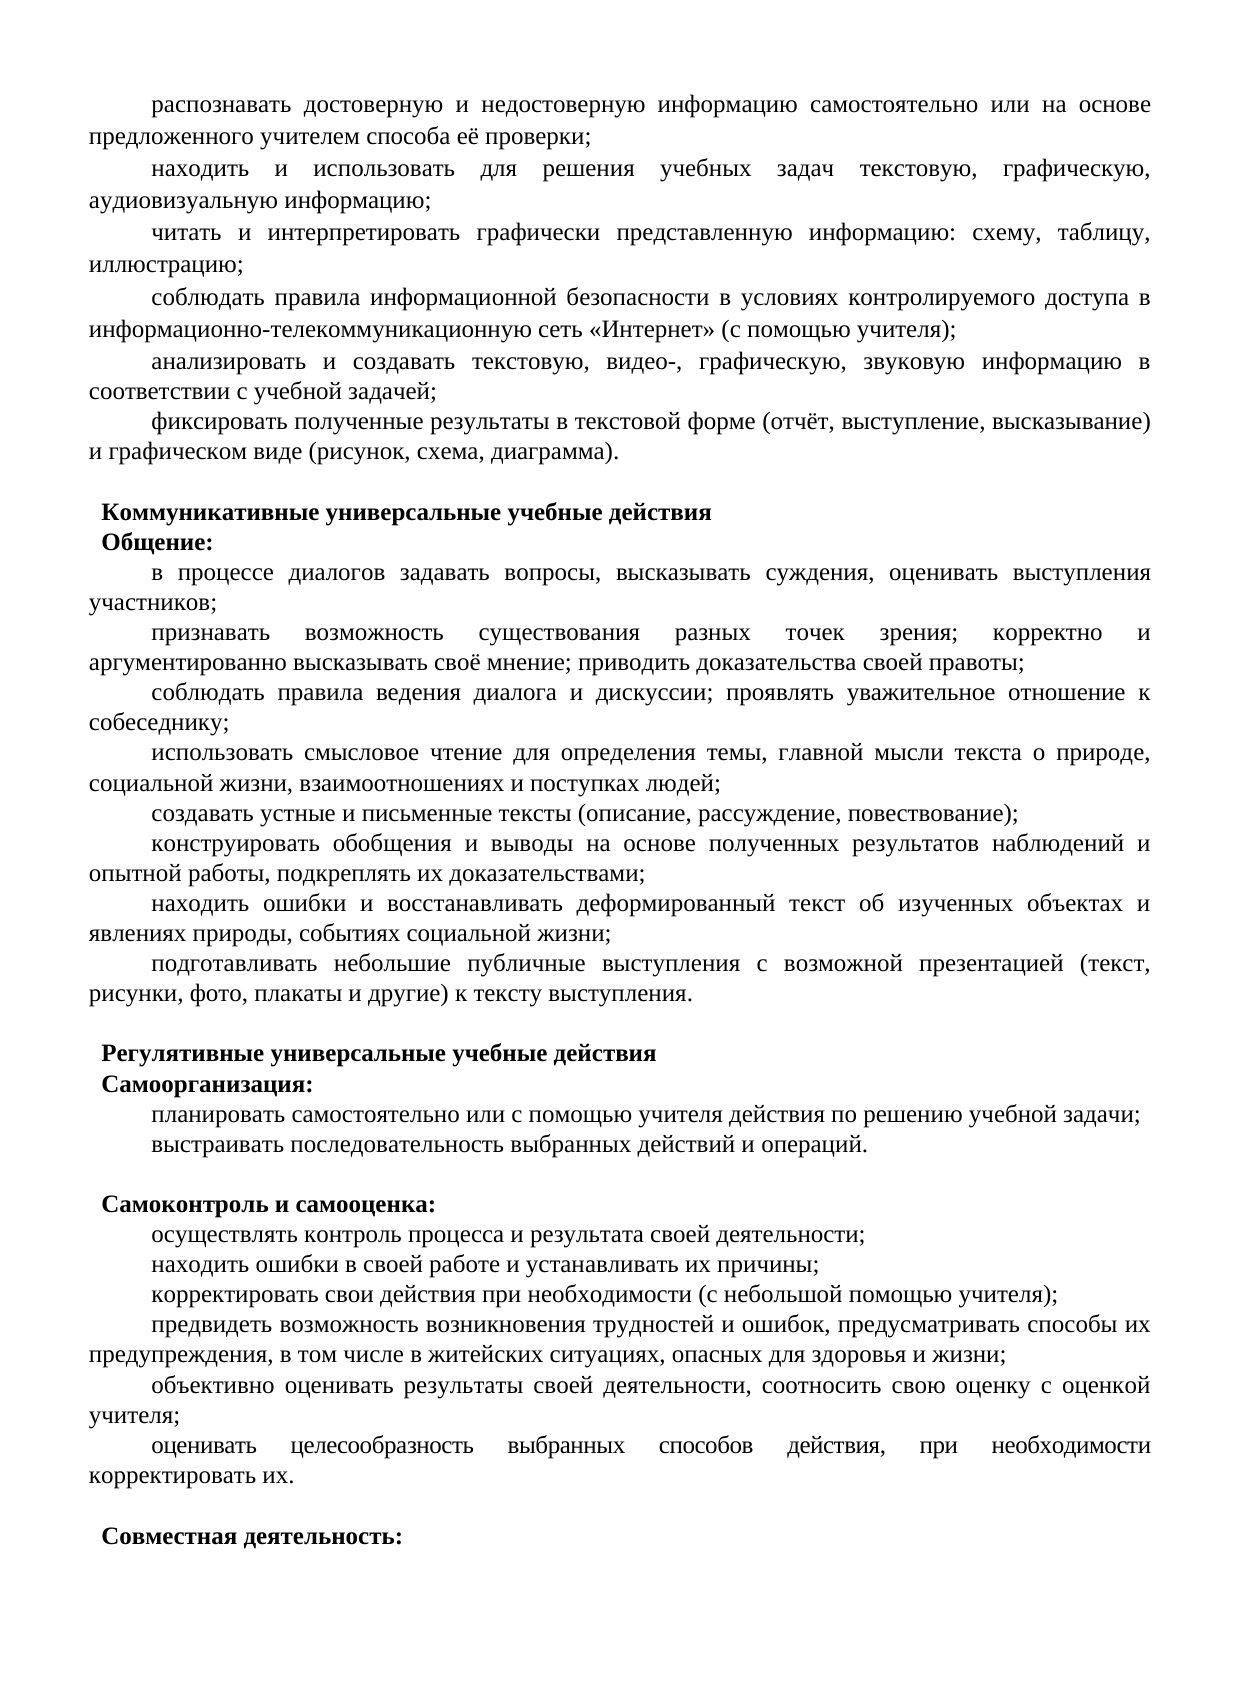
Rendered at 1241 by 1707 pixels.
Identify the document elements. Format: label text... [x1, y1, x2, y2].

text соблюдать правила ведения диалога и дискуссии; проявлять уважительное отношение к собеседнику; [89, 677, 1152, 736]
text признавать возможность существования разных точек зрения; корректно и аргументированно высказывать своё мнение; приводить доказательства своей правоты; [89, 617, 1152, 676]
text в процессе диалогов задавать вопросы, высказывать суждения, оценивать выступления участников; [89, 557, 1152, 616]
text анализировать и создавать текстовую, видео-, графическую, звуковую информацию в соответствии с учебной задачей; [89, 346, 1152, 405]
text планировать самостоятельно или с помощью учителя действия по решению учебной задачи; [89, 1099, 1152, 1127]
text Коммуникативные универсальные учебные действия [101, 497, 1152, 525]
text читать и интерпретировать графически представленную информацию: схему, таблицу, иллюстрацию; [89, 217, 1152, 278]
text фиксировать полученные результаты в текстовой форме (отчёт, выступление, высказывание) и графическом виде (рисунок, схема, диаграмма). [89, 406, 1152, 465]
text использовать смысловое чтение для определения темы, главной мысли текста о природе, социальной жизни, взаимоотношениях и поступках людей; [89, 737, 1152, 796]
text находить ошибки и восстанавливать деформированный текст об изученных объектах и явлениях природы, событиях социальной жизни; [89, 888, 1152, 947]
text выстраивать последовательность выбранных действий и операций. [89, 1129, 1152, 1158]
text предвидеть возможность возникновения трудностей и ошибок, предусматривать способы их предупреждения, в том числе в житейских ситуациях, опасных для здоровья и жизни; [89, 1309, 1152, 1368]
text оценивать целесообразность выбранных способов действия, при необходимости корректировать их. [89, 1430, 1152, 1489]
text осуществлять контроль процесса и результата своей деятельности; [89, 1219, 1152, 1248]
text объективно оценивать результаты своей деятельности, соотносить свою оценку с оценкой учителя; [89, 1370, 1152, 1428]
text конструировать обобщения и выводы на основе полученных результатов наблюдений и опытной работы, подкреплять их доказательствами; [89, 828, 1152, 887]
text Самоорганизация: [101, 1069, 1152, 1097]
text корректировать свои действия при необходимости (с небольшой помощью учителя); [89, 1279, 1152, 1308]
text Самоконтроль и самооценка: [101, 1189, 1152, 1218]
text подготавливать небольшие публичные выступления с возможной презентацией (текст, рисунки, фото, плакаты и другие) к тексту выступления. [89, 948, 1152, 1007]
text Регулятивные универсальные учебные действия [101, 1038, 1152, 1067]
text создавать устные и письменные тексты (описание, рассуждение, повествование); [89, 798, 1152, 826]
text Совместная деятельность: [101, 1521, 1152, 1549]
text Общение: [101, 527, 1152, 556]
text распознавать достоверную и недостоверную информацию самостоятельно или на основе предложенного учителем способа её проверки; [89, 89, 1152, 149]
text находить ошибки в своей работе и устанавливать их причины; [89, 1249, 1152, 1278]
text соблюдать правила информационной безопасности в условиях контролируемого доступа в информационно-телекоммуникационную сеть «Интернет» (с помощью учителя); [89, 282, 1152, 343]
text находить и использовать для решения учебных задач текстовую, графическую, аудиовизуальную информацию; [89, 153, 1152, 214]
